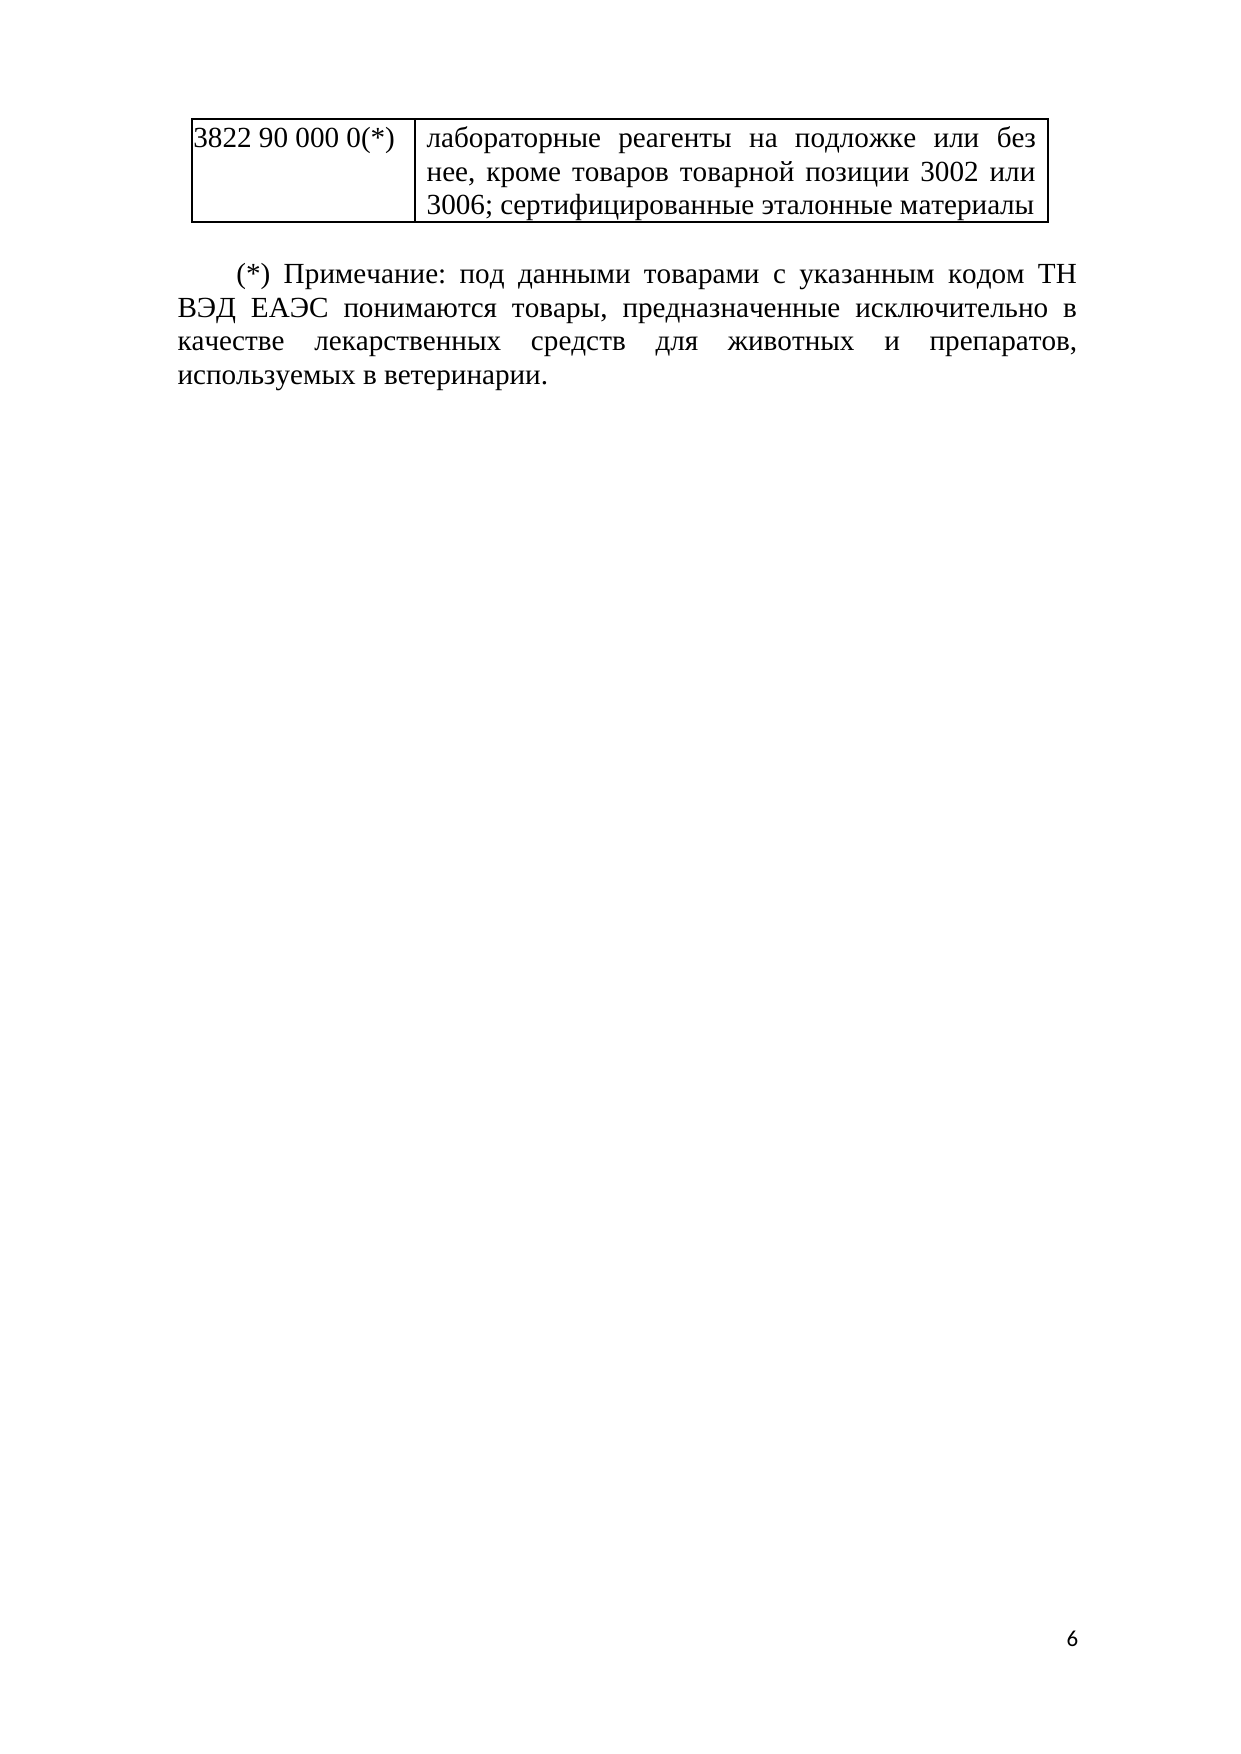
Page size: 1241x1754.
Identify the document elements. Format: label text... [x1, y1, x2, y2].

text (*) Примечание: под данными товарами с указанным кодом ТН ВЭД ЕАЭС понимаются товары, предназначенные исключительно в качестве лекарственных средств для животных и препаратов, используемых в ветеринарии. [177, 256, 1078, 391]
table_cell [416, 120, 1047, 221]
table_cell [193, 120, 414, 221]
